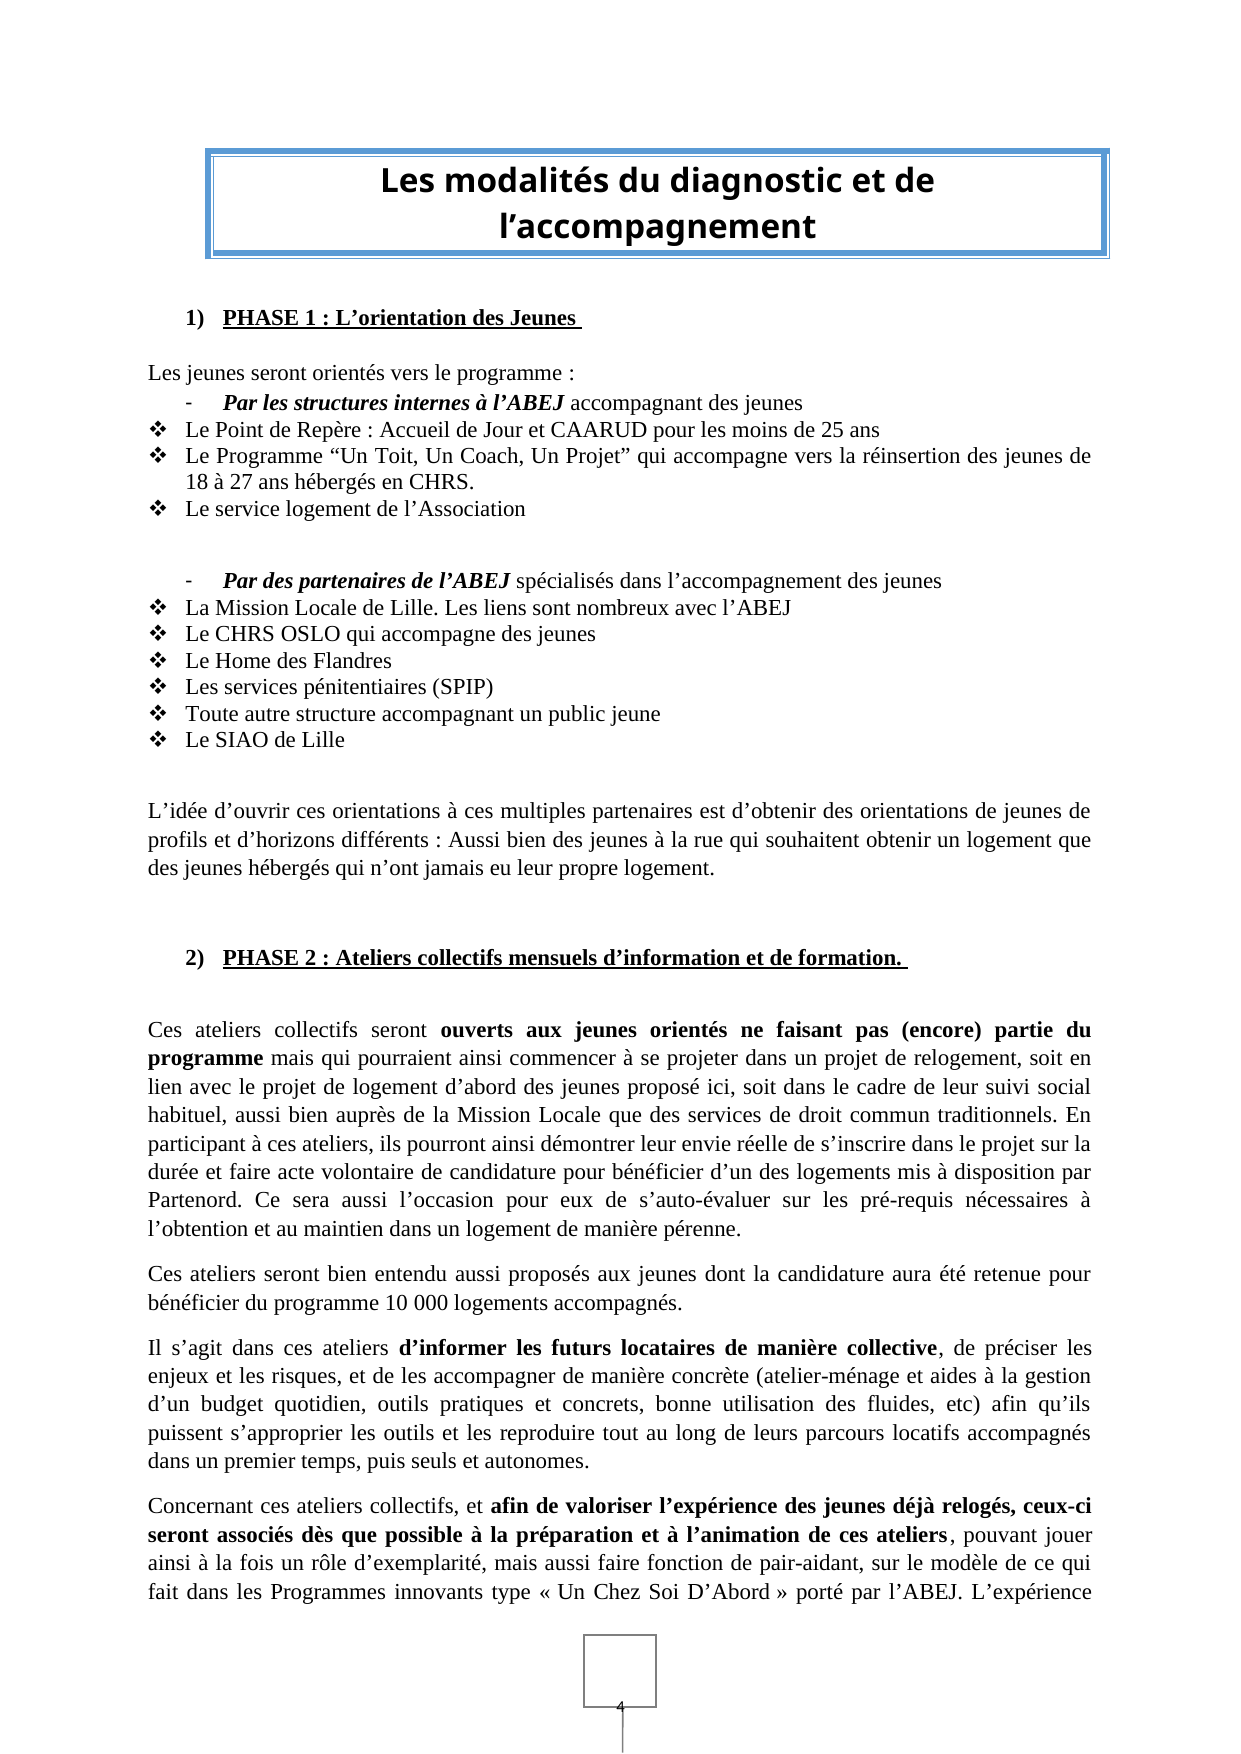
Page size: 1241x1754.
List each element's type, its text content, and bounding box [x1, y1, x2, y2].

list Le Home des Flandres [148, 647, 1093, 673]
text L’idée d’ouvrir ces orientations à ces multiples partenaires est d’obtenir des orientations de jeunes de profils et d’horizons différents : Aussi bien des jeunes à la rue qui souhaitent obtenir un logement que des jeunes hébergés qui n’ont jamais eu leur propre logement. [148, 797, 1093, 881]
list Le Point de Repère : Accueil de Jour et CAARUD pour les moins de 25 ans [148, 416, 1093, 442]
list Le Programme “Un Toit, Un Coach, Un Projet” qui accompagne vers la réinsertion des jeunes de 18 à 27 ans hébergés en CHRS. [148, 442, 1093, 495]
text Il s’agit dans ces ateliers d’informer les futurs locataires de manière collective, de préciser les enjeux et les risques, et de les accompagner de manière concrète (atelier-ménage et aides à la gestion d’un budget quotidien, outils pratiques et concrets, bonne utilisation des fluides, etc) afin qu’ils puissent s’approprier les outils et les reproduire tout au long de leurs parcours locatifs accompagnés dans un premier temps, puis seuls et autonomes. [148, 1334, 1093, 1474]
text Les jeunes seront orientés vers le programme : [148, 359, 1093, 386]
list Par les structures internes à l’ABEJ accompagnant des jeunes [185, 388, 1093, 416]
list Le service logement de l’Association [148, 495, 1093, 521]
list PHASE 1 : L’orientation des Jeunes [185, 304, 1093, 331]
list Le CHRS OSLO qui accompagne des jeunes [148, 621, 1093, 647]
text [148, 1492, 1093, 1604]
text Ces ateliers collectifs seront ouverts aux jeunes orientés ne faisant pas (encore) partie du programme mais qui pourraient ainsi commencer à se projeter dans un projet de relogement, soit en lien avec le projet de logement d’abord des jeunes proposé ici, soit dans le cadre de leur suivi social habituel, aussi bien auprès de la Mission Locale que des services de droit commun traditionnels. En participant à ces ateliers, ils pourront ainsi démontrer leur envie réelle de s’inscrire dans le projet sur la durée et faire acte volontaire de candidature pour bénéficier d’un des logements mis à disposition par Partenord. Ce sera aussi l’occasion pour eux de s’auto-évaluer sur les pré-requis nécessaires à l’obtention et au maintien dans un logement de manière pérenne. [148, 1016, 1093, 1241]
list PHASE 2 : Ateliers collectifs mensuels d’information et de formation. [185, 944, 1093, 971]
list Le SIAO de Lille [148, 726, 1093, 752]
list Toute autre structure accompagnant un public jeune [148, 699, 1093, 726]
text Ces ateliers seront bien entendu aussi proposés aux jeunes dont la candidature aura été retenue pour bénéficier du programme 10 000 logements accompagnés. [148, 1260, 1093, 1315]
list La Mission Locale de Lille. Les liens sont nombreux avec l’ABEJ [148, 594, 1093, 621]
list Les services pénitentiaires (SPIP) [148, 673, 1093, 699]
list Les modalités du diagnostic et de l’accompagnement [214, 157, 1101, 250]
list Par des partenaires de l’ABEJ spécialisés dans l’accompagnement des jeunes [185, 566, 1093, 594]
